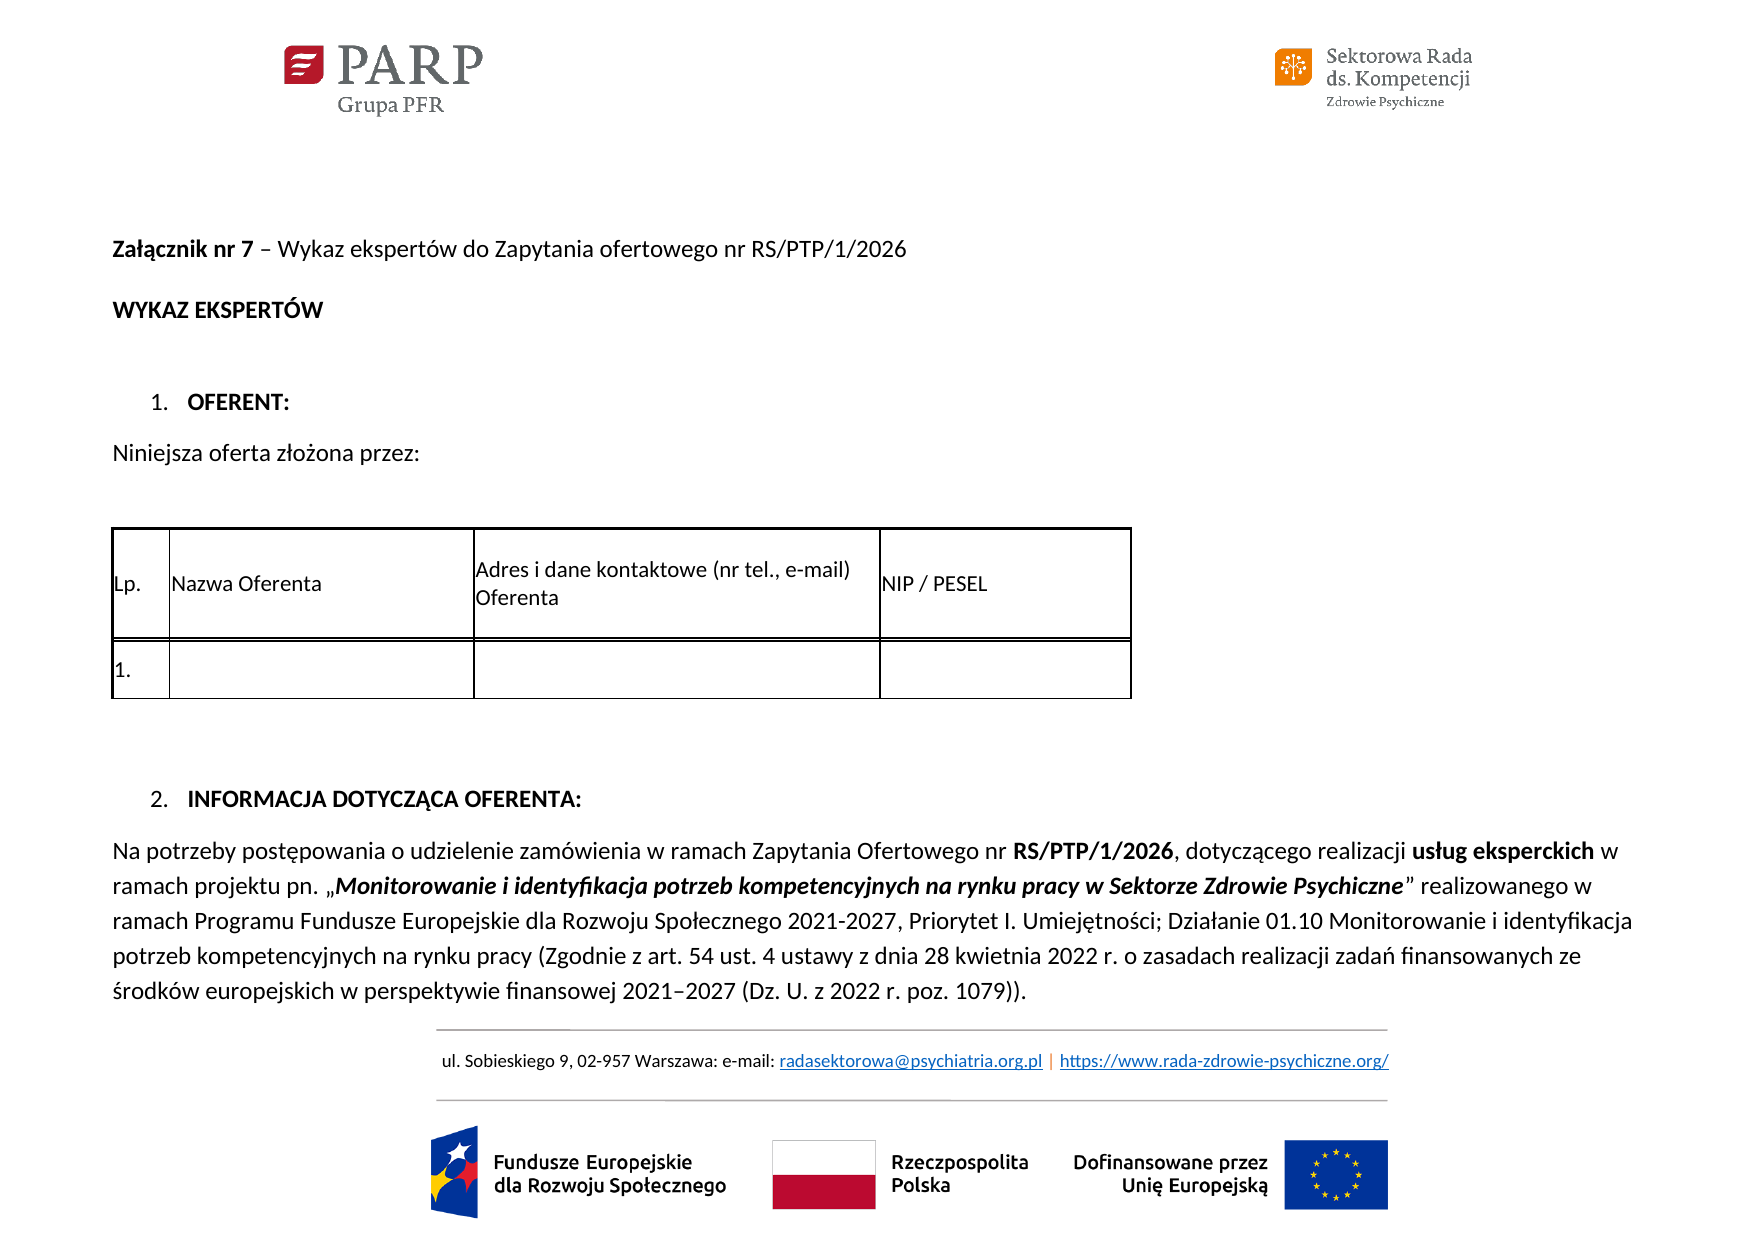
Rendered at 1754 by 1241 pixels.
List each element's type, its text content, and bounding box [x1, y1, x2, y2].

text WYKAZ EKSPERTÓW [112, 294, 1642, 325]
table_cell [881, 642, 1130, 698]
text Załącznik nr 7 – Wykaz ekspertów do Zapytania ofertowego nr RS/PTP/1/2026 [112, 233, 1642, 264]
table_cell [170, 642, 473, 698]
table_cell [475, 642, 879, 698]
table_header Nazwa Oferenta [170, 530, 473, 637]
list OFERENT: [150, 386, 1642, 416]
table_header Adres i dane kontaktowe (nr tel., e-mail) Oferenta [475, 530, 879, 637]
table_cell 1. [114, 642, 169, 698]
picture [1264, 35, 1489, 119]
table_header NIP / PESEL [881, 530, 1130, 637]
picture [399, 1111, 1420, 1233]
picture [282, 43, 485, 119]
list INFORMACJA DOTYCZĄCA OFERENTA: [150, 783, 1642, 814]
text Niniejsza oferta złożona przez: [112, 437, 1642, 468]
table_header Lp. [114, 530, 169, 637]
text Na potrzeby postępowania o udzielenie zamówienia w ramach Zapytania Ofertowego nr RS/PTP/1/2026, dotyczącego realizacji usług eksperckich w ramach projektu pn. „Monitorowanie i identyfikacja potrzeb kompetencyjnych na rynku pracy w Sektorze Zdrowie Psychiczne” realizowanego w ramach Programu Fundusze Europejskie dla Rozwoju Społecznego 2021-2027, Priorytet I. Umiejętności; Działanie 01.10 Monitorowanie i identyfikacja potrzeb kompetencyjnych na rynku pracy (Zgodnie z art. 54 ust. 4 ustawy z dnia 28 kwietnia 2022 r. o zasadach realizacji zadań finansowanych ze środków europejskich w perspektywie finansowej 2021–2027 (Dz. U. z 2022 r. poz. 1079)). [112, 835, 1642, 1006]
